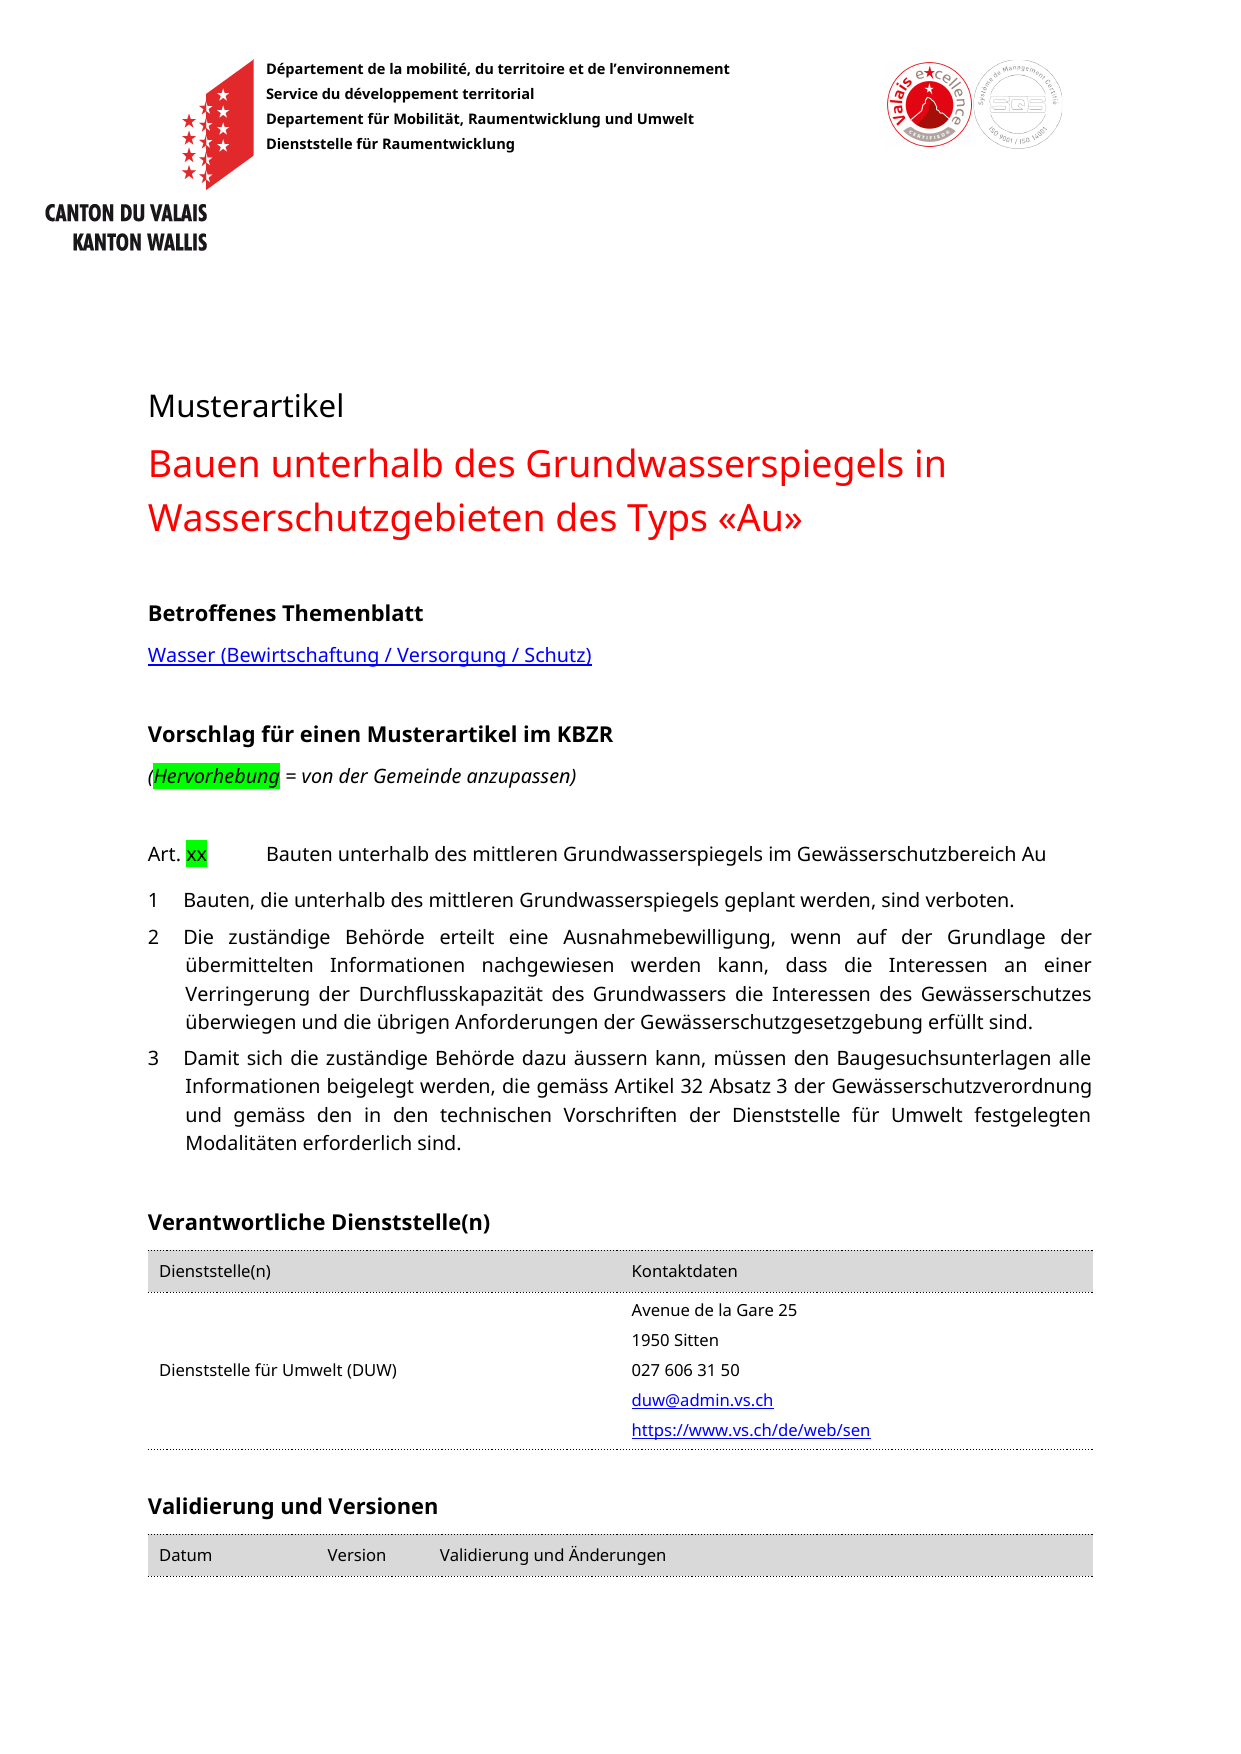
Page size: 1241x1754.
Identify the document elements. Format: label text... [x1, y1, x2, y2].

text Die zuständige Behörde erteilt eine Ausnahmebewilligung, wenn auf der Grundlage der übermittelten Informationen nachgewiesen werden kann, dass die Interessen an einer Verringerung der Durchflusskapazität des Grundwassers die Interessen des Gewässerschutzes überwiegen und die übrigen Anforderungen der Gewässerschutzgesetzgebung erfüllt sind. [148, 923, 1093, 1035]
picture [35, 59, 254, 251]
text Vorschlag für einen Musterartikel im KBZR [148, 719, 1093, 748]
text (Hervorhebung = von der Gemeinde anzupassen) [148, 762, 1093, 789]
text Validierung und Versionen [148, 1491, 1093, 1520]
text Art. xx Bauten unterhalb des mittleren Grundwasserspiegels im Gewässerschutzbereich Au [207, 840, 1093, 867]
table_cell Avenue de la Gare 25 1950 Sitten 027 606 31 50 duw@admin.vs.ch https://www.vs.ch/de/web/sen [620, 1292, 1093, 1449]
text Wasser (Bewirtschaftung / Versorgung / Schutz) [148, 641, 1093, 668]
text Damit sich die zuständige Behörde dazu äussern kann, müssen den Baugesuchsunterlagen alle Informationen beigelegt werden, die gemäss Artikel 32 Absatz 3 der Gewässerschutzverordnung und gemäss den in den technischen Vorschriften der Dienststelle für Umwelt festgelegten Modalitäten erforderlich sind. [148, 1044, 1093, 1156]
table_header Kontaktdaten [620, 1250, 1093, 1292]
picture [885, 60, 974, 149]
text Bauten, die unterhalb des mittleren Grundwasserspiegels geplant werden, sind verboten. [148, 887, 1093, 914]
text Betroffenes Themenblatt [148, 598, 1093, 627]
table_cell Dienststelle für Umwelt (DUW) [148, 1292, 620, 1449]
text Verantwortliche Dienststelle(n) [148, 1207, 1093, 1236]
text Bauen unterhalb des Grundwasserspiegels in Wasserschutzgebieten des Typs «Au» [148, 437, 1093, 542]
table_header Version [316, 1534, 428, 1576]
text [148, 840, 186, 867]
table_header Datum [148, 1534, 316, 1576]
text Musterartikel [148, 384, 1093, 427]
table_header Validierung und Änderungen [428, 1534, 1093, 1576]
table_header Dienststelle(n) [148, 1250, 620, 1292]
